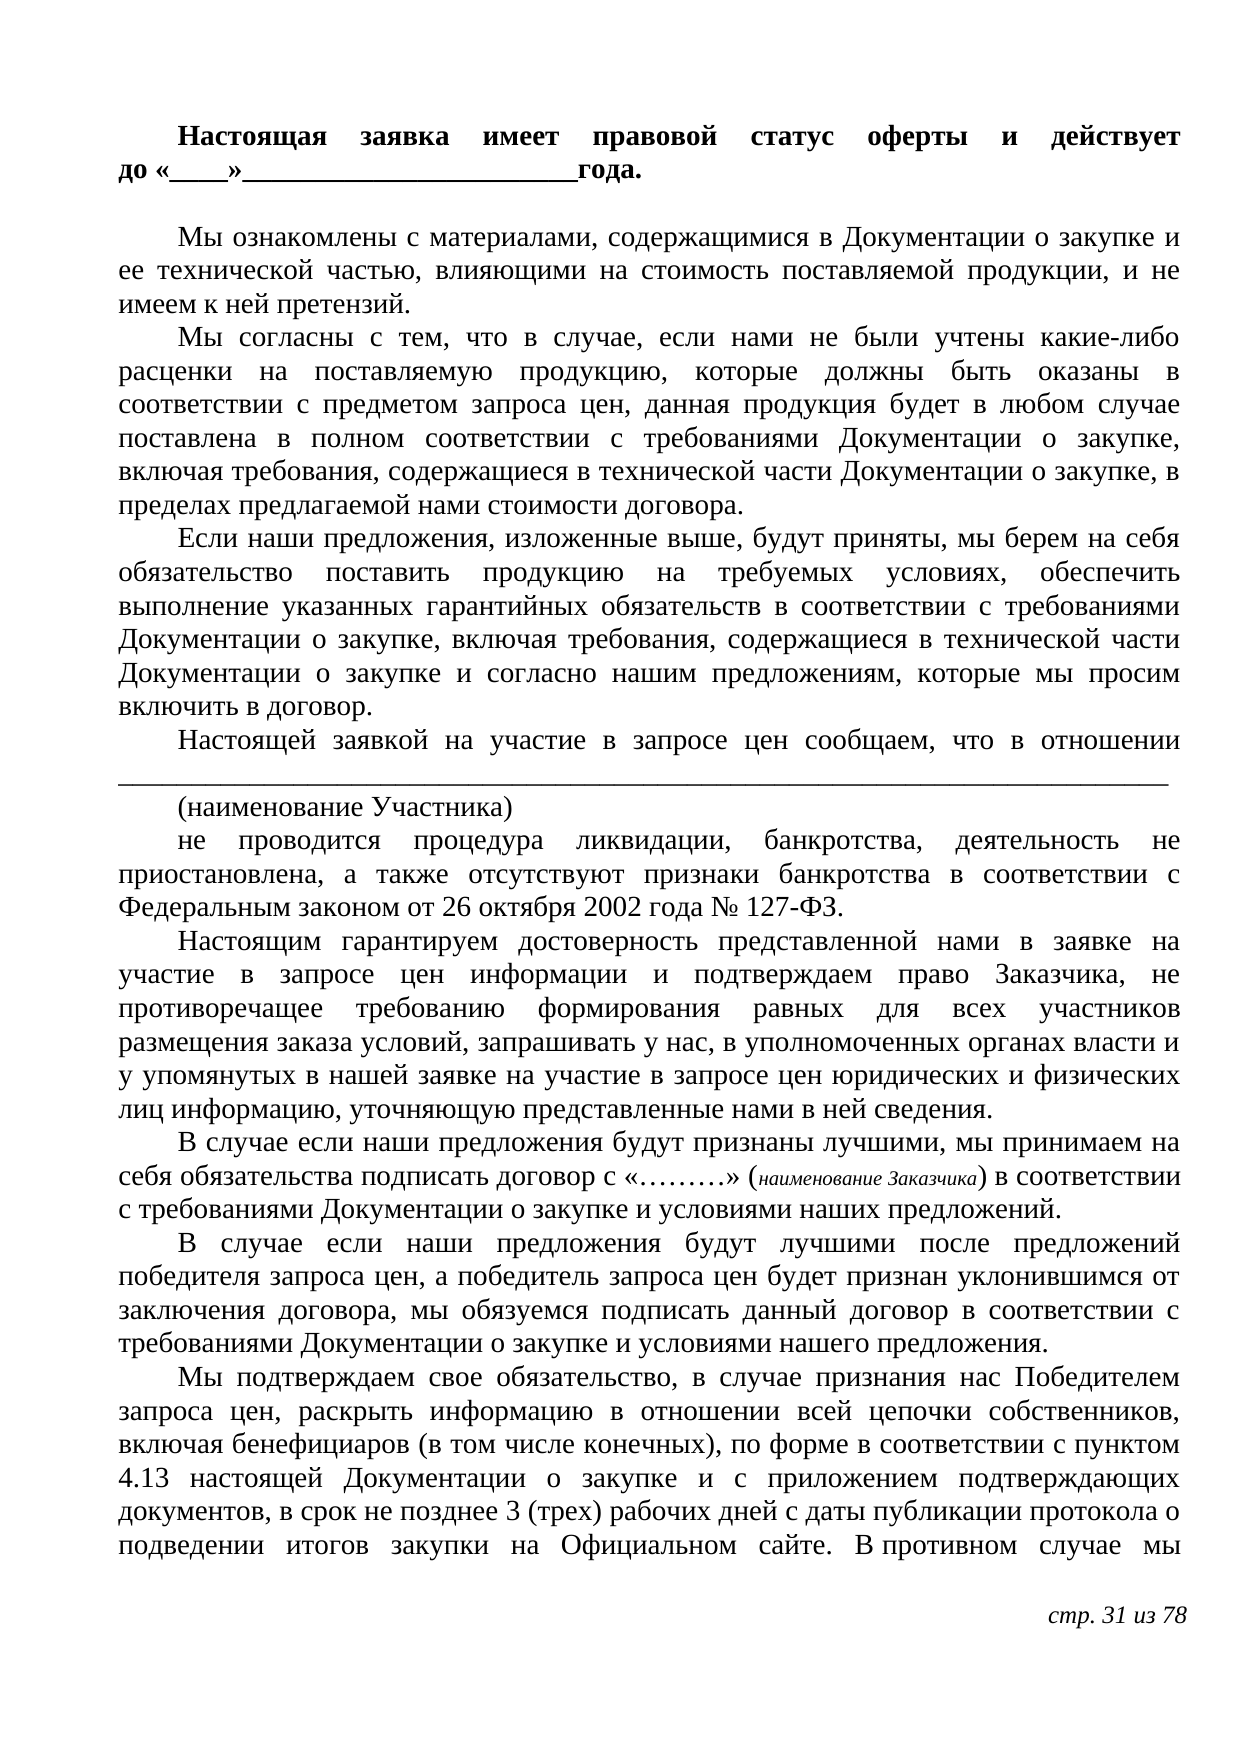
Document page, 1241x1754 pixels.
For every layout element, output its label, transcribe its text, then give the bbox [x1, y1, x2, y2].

text В случае если наши предложения будут лучшими после предложений победителя запроса цен, а победитель запроса цен будет признан уклонившимся от заключения договора, мы обязуемся подписать данный договор в соответствии с требованиями Документации о закупке и условиями нашего предложения. [118, 1225, 1181, 1359]
text Мы согласны с тем, что в случае, если нами не были учтены какие-либо расценки на поставляемую продукцию, которые должны быть оказаны в соответствии с предметом запроса цен, данная продукция будет в любом случае поставлена в полном соответствии с требованиями Документации о закупке, включая требования, содержащиеся в технической части Документации о закупке, в пределах предлагаемой нами стоимости договора. [118, 319, 1181, 521]
text В случае если наши предложения будут признаны лучшими, мы принимаем на себя обязательства подписать договор с «………» (наименование Заказчика) в соответствии с требованиями Документации о закупке и условиями наших предложений. [118, 1124, 1181, 1225]
text Настоящей заявкой на участие в запросе цен сообщаем, что в отношении ________________________________________________________________________ [118, 722, 1181, 789]
text Если наши предложения, изложенные выше, будут приняты, мы берем на себя обязательство поставить продукцию на требуемых условиях, обеспечить выполнение указанных гарантийных обязательств в соответствии с требованиями Документации о закупке, включая требования, содержащиеся в технической части Документации о закупке и согласно нашим предложениям, которые мы просим включить в договор. [118, 521, 1181, 722]
text Настоящая заявка имеет правовой статус оферты и действует до «____»_______________________года. [118, 118, 1181, 185]
text не проводится процедура ликвидации, банкротства, деятельность не приостановлена, а также отсутствуют признаки банкротства в соответствии с Федеральным законом от 26 октября 2002 года № 127-ФЗ. [118, 822, 1181, 923]
text (наименование Участника) [118, 789, 1181, 822]
text Мы ознакомлены с материалами, содержащимися в Документации о закупке и ее технической частью, влияющими на стоимость поставляемой продукции, и не имеем к ней претензий. [118, 219, 1181, 319]
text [118, 1359, 1181, 1560]
text Настоящим гарантируем достоверность представленной нами в заявке на участие в запросе цен информации и подтверждаем право Заказчика, не противоречащее требованию формирования равных для всех участников размещения заказа условий, запрашивать у нас, в уполномоченных органах власти и у упомянутых в нашей заявке на участие в запросе цен юридических и физических лиц информацию, уточняющую представленные нами в ней сведения. [118, 923, 1181, 1124]
